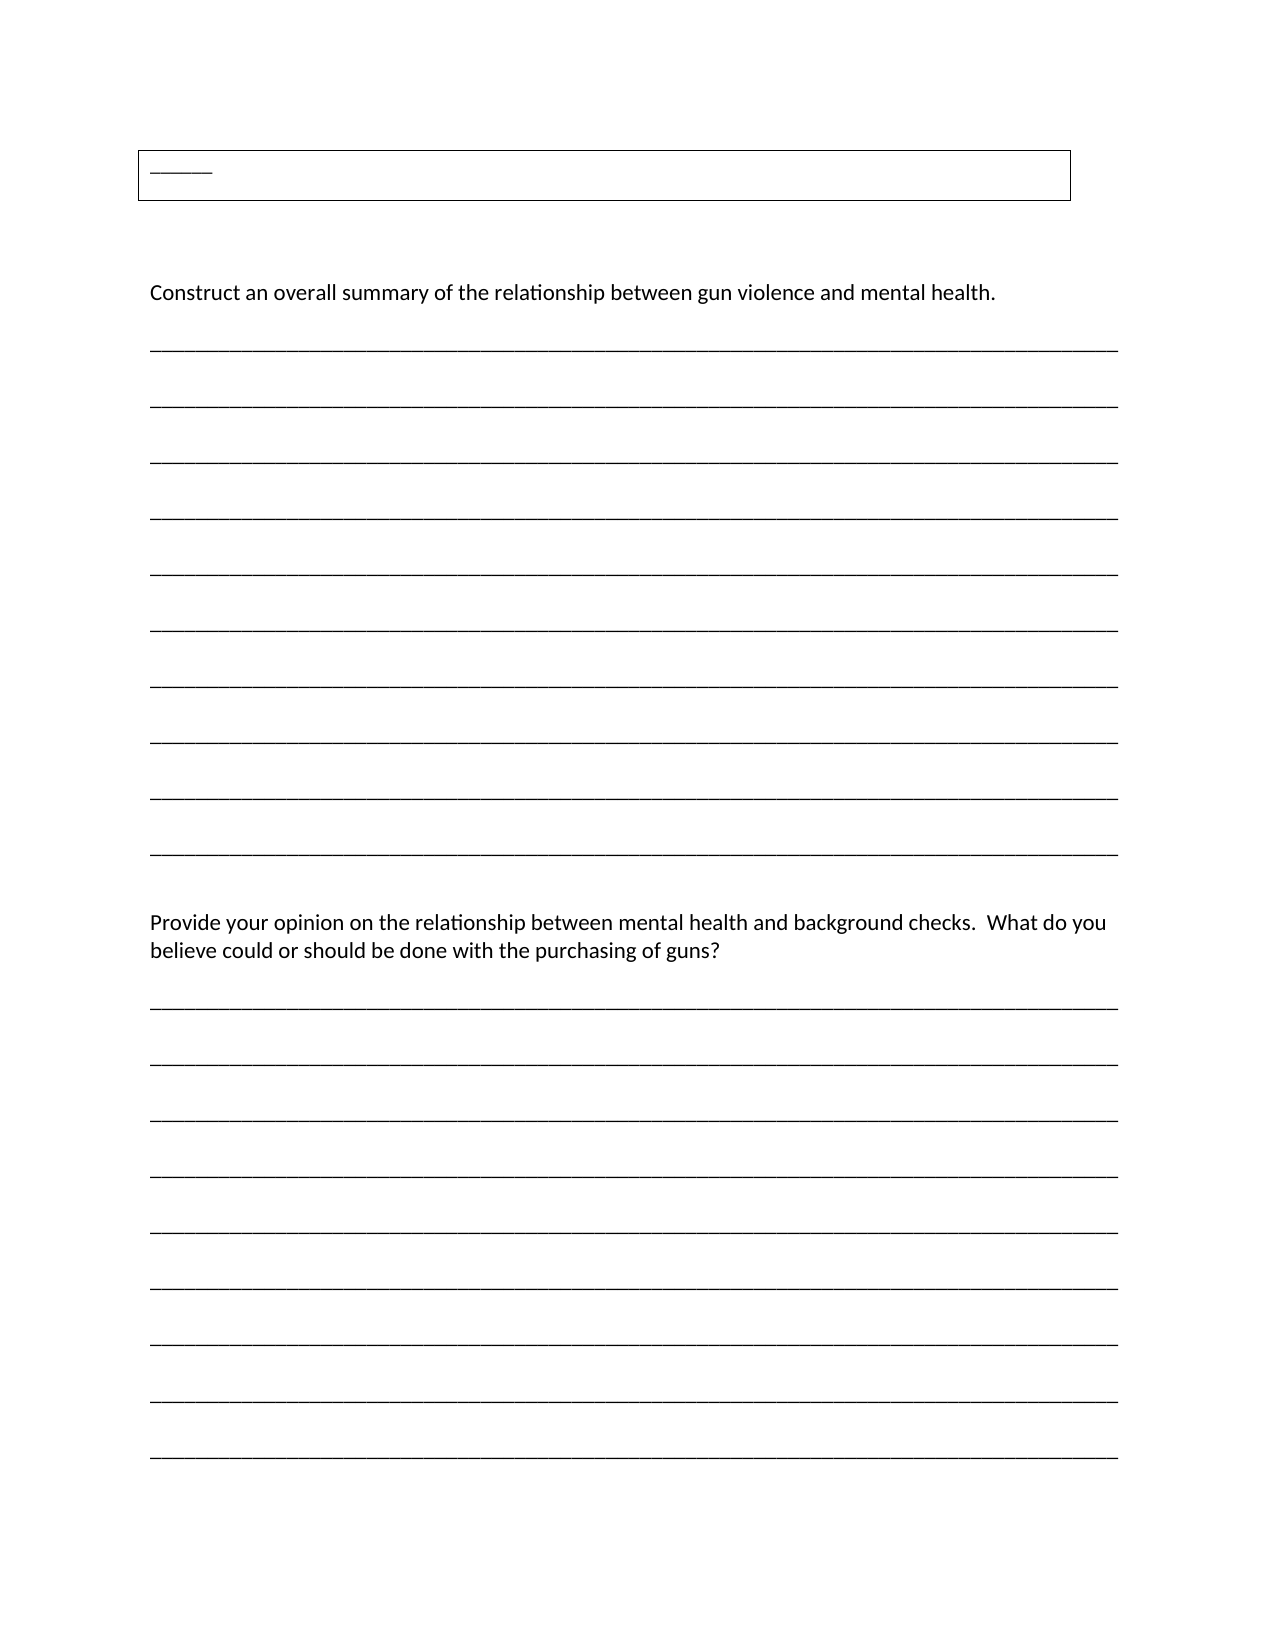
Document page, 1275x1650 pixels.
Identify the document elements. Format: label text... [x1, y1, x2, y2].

text __________________________________________________________________________________________________________________________________________________________________________________________________________________________________________________________________________________________________________________________________________________________________________________________________________________________________________________________________________________________________________________________________________________________________________________________________________________________________________________________________________________________________________________________________________________________________________________________________________________________________________________________________________________ [150, 327, 1125, 859]
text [150, 985, 1125, 1462]
text Construct an overall summary of the relationship between gun violence and mental health. [150, 278, 1125, 306]
text Provide your opinion on the relationship between mental health and background checks. What do you believe could or should be done with the purchasing of guns? [150, 908, 1125, 964]
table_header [139, 151, 1070, 200]
